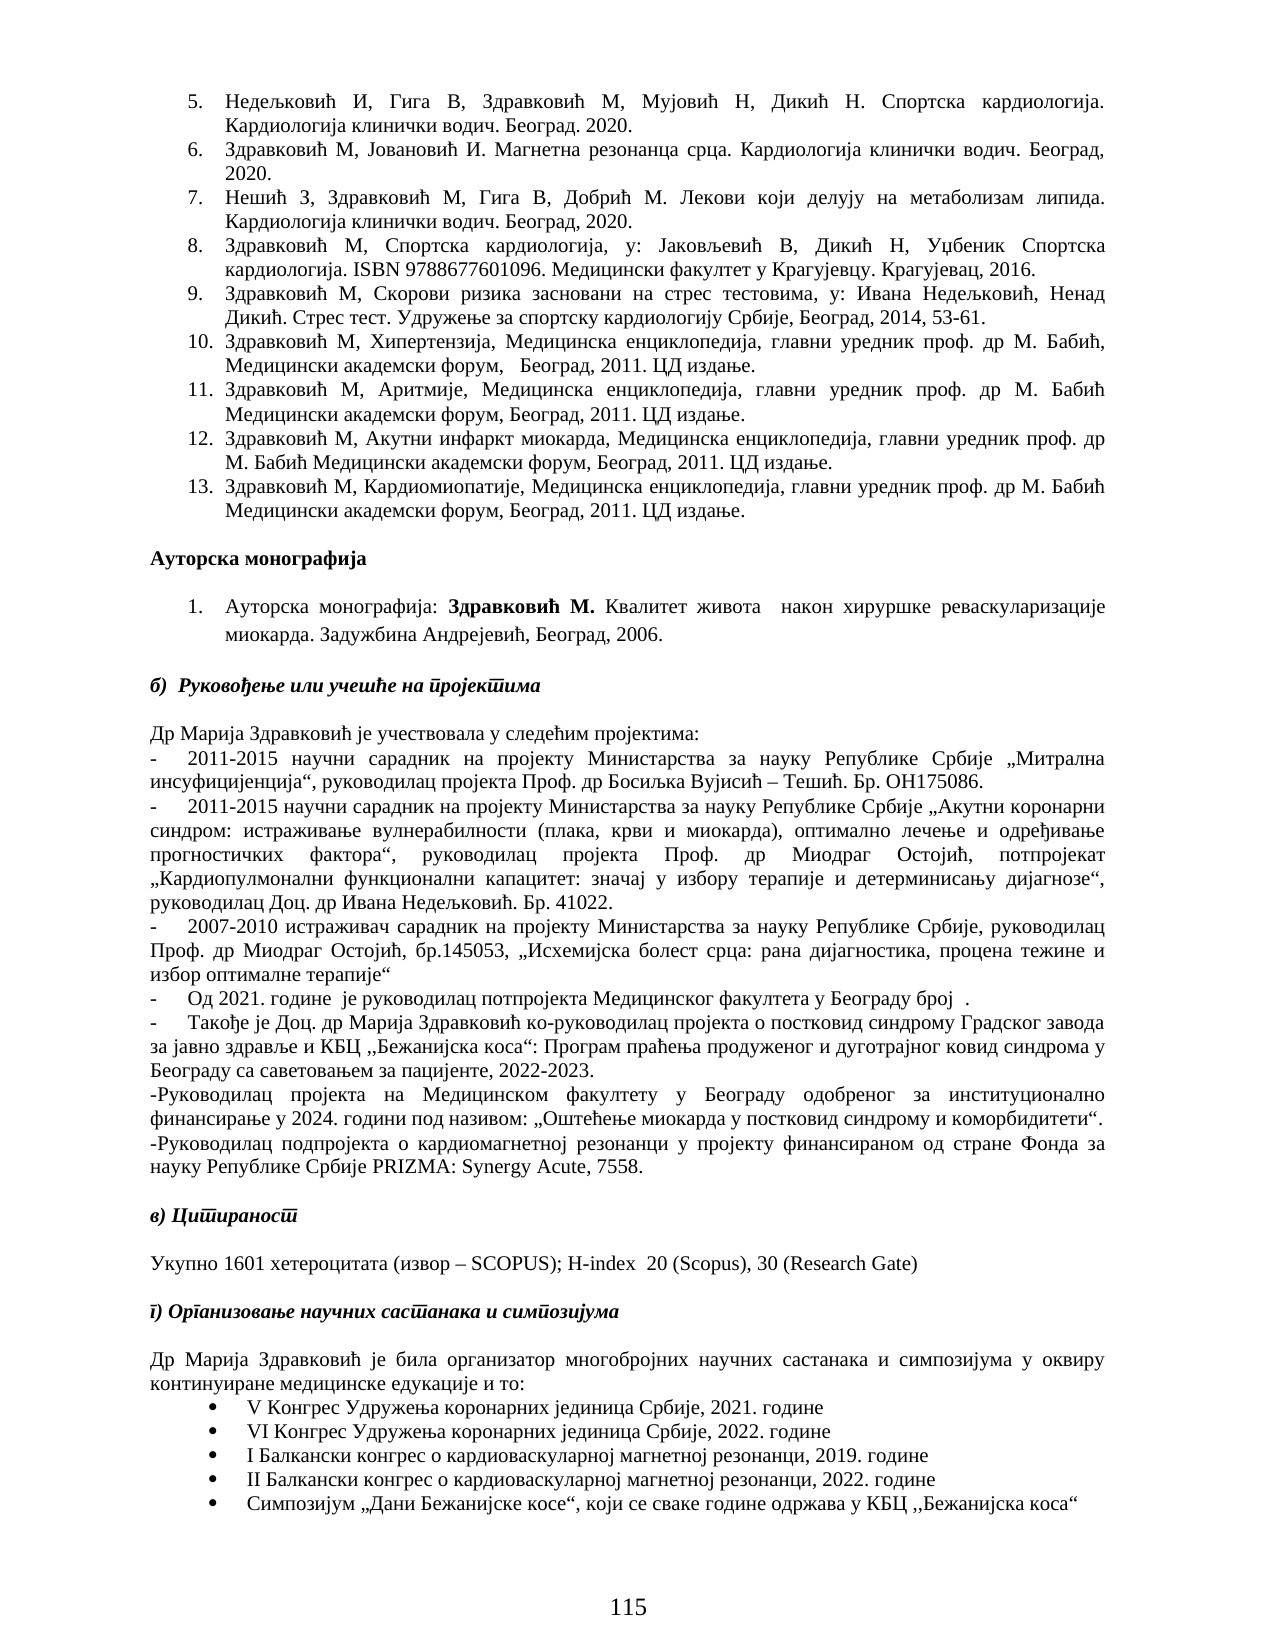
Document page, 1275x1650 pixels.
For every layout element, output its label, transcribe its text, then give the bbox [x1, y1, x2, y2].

list Недељковић И, Гига В, Здравковић М, Мујовић Н, Дикић Н. Спортска кардиологија. Кардиологија клинички водич. Београд. 2020. [187, 89, 1106, 137]
list Симпозијум „Дани Бежанијске косе“, који се сваке године одржава у КБЦ ,,Бежанијска коса“ [209, 1491, 1106, 1515]
list I Балкански конгрес о кардиоваскуларној магнетној резонанци, 2019. године [209, 1443, 1106, 1467]
text - Такође је Доц. др Марија Здравковић ко-руководилац пројекта о постковид синдрому Градског завода за јавно здравље и КБЦ ,,Бежанијска коса“: Програм праћења продуженог и дуготрајног ковид синдрома у Београду са саветовањем за пацијенте, 2022-2023. [150, 1010, 1106, 1082]
list Здравковић М, Скорови ризика засновани на стрес тестовима, у: Ивана Недељковић, Ненад Дикић. Стрес тест. Удружење за спортску кардиологију Србије, Београд, 2014, 53-61. [187, 281, 1106, 329]
text Ауторска монографија [150, 546, 1106, 570]
list Ауторска монографија: Здравковић М. Квалитет живота након хируршке реваскуларизације миокарда. Задужбина Андрејевић, Београд, 2006. [187, 594, 1106, 646]
text - 2011-2015 научни сарадник на пројекту Министарства за науку Републике Србије „Митрална инсуфицијенција“, руководилац пројекта Проф. др Босиљка Вујисић – Тешић. Бр. ОН175086. [150, 745, 1106, 793]
text - Од 2021. године је руководилац потпројекта Медицинског факултета у Београду број . [150, 986, 1106, 1010]
list Здравковић М, Аритмије, Медицинска енциклопедија, главни уредник проф. др М. Бабић Медицински академски форум, Београд, 2011. ЦД издање. [187, 377, 1106, 426]
text -Руководилац подпројекта о кардиомагнетној резонанци у пројекту финансираном од стране Фонда за науку Републике Србије PRIZMA: Synergy Acute, 7558. [150, 1130, 1106, 1178]
text -Руководилац пројекта на Медицинском факултету у Београду одобреног за институционално финансирање у 2024. години под називом: „Оштећење миокарда у постковид синдрому и коморбидитети“. [150, 1082, 1106, 1130]
list Здравковић М, Хипертензија, Медицинска енциклопедија, главни уредник проф. др М. Бабић, Медицински академски форум, Београд, 2011. ЦД издање. [187, 329, 1106, 377]
text Др Марија Здравковић је учествовала у следећим пројектима: [150, 721, 1106, 745]
text Др Марија Здравковић је била организатор многобројних научних састанака и симпозијума у оквиру континуиране медицинске едукације и то: [150, 1347, 1106, 1395]
text - 2011-2015 научни сарадник на пројекту Министарства за науку Републике Србије „Акутни коронарни синдром: истраживање вулнерабилности (плака, крви и миокарда), оптимално лечење и одређивање прогностичких фактора“, руководилац пројекта Проф. др Миодраг Остојић, потпројекат „Кардиопулмонални функционални капацитет: значај у избору терапије и детерминисању дијагнозе“, руководилац Доц. др Ивана Недељковић. Бр. 41022. [150, 793, 1106, 914]
text - 2007-2010 истраживач сарадник на пројекту Министарства за науку Републике Србије, руководилац Проф. др Миодраг Остојић, бр.145053, „Исхемијска болест срца: рана дијагностика, процена тежине и избор оптималне терапије“ [150, 914, 1106, 986]
text б) Руковођење или учешће на пројектима [150, 673, 1106, 697]
list V Конгрес Удружења коронарних јединица Србије, 2021. године [209, 1395, 1106, 1419]
text г) Организовање научних састанака и симпозијума [150, 1299, 1106, 1323]
list VI Конгрес Удружења коронарних јединица Србије, 2022. године [209, 1419, 1106, 1443]
list Здравковић М, Јовановић И. Магнетна резонанца срца. Кардиологија клинички водич. Београд, 2020. [187, 137, 1106, 185]
list Здравковић М, Акутни инфаркт миокарда, Медицинска енциклопедија, главни уредник проф. др М. Бабић Медицински академски форум, Београд, 2011. ЦД издање. [187, 426, 1106, 474]
text Укупно 1601 хетероцитата (извор – SCOPUS); H-index 20 (Scopus), 30 (Research Gate) [150, 1251, 1106, 1275]
list Здравковић М, Спортска кардиологија, у: Јаковљевић В, Дикић Н, Уџбеник Спортска кардиологија. ISBN 9788677601096. Медицински факултет у Крагујевцу. Крагујевац, 2016. [187, 233, 1106, 281]
text в) Цитираност [150, 1203, 1106, 1227]
list II Балкански конгрес о кардиоваскуларној магнетној резонанци, 2022. године [209, 1467, 1106, 1491]
list Здравковић М, Кардиомиопатије, Медицинска енциклопедија, главни уредник проф. др М. Бабић Медицински академски форум, Београд, 2011. ЦД издање. [187, 474, 1106, 522]
list Нешић З, Здравковић М, Гига В, Добрић М. Лекови који делују на метаболизам липида. Кардиологија клинички водич. Београд, 2020. [187, 185, 1106, 233]
